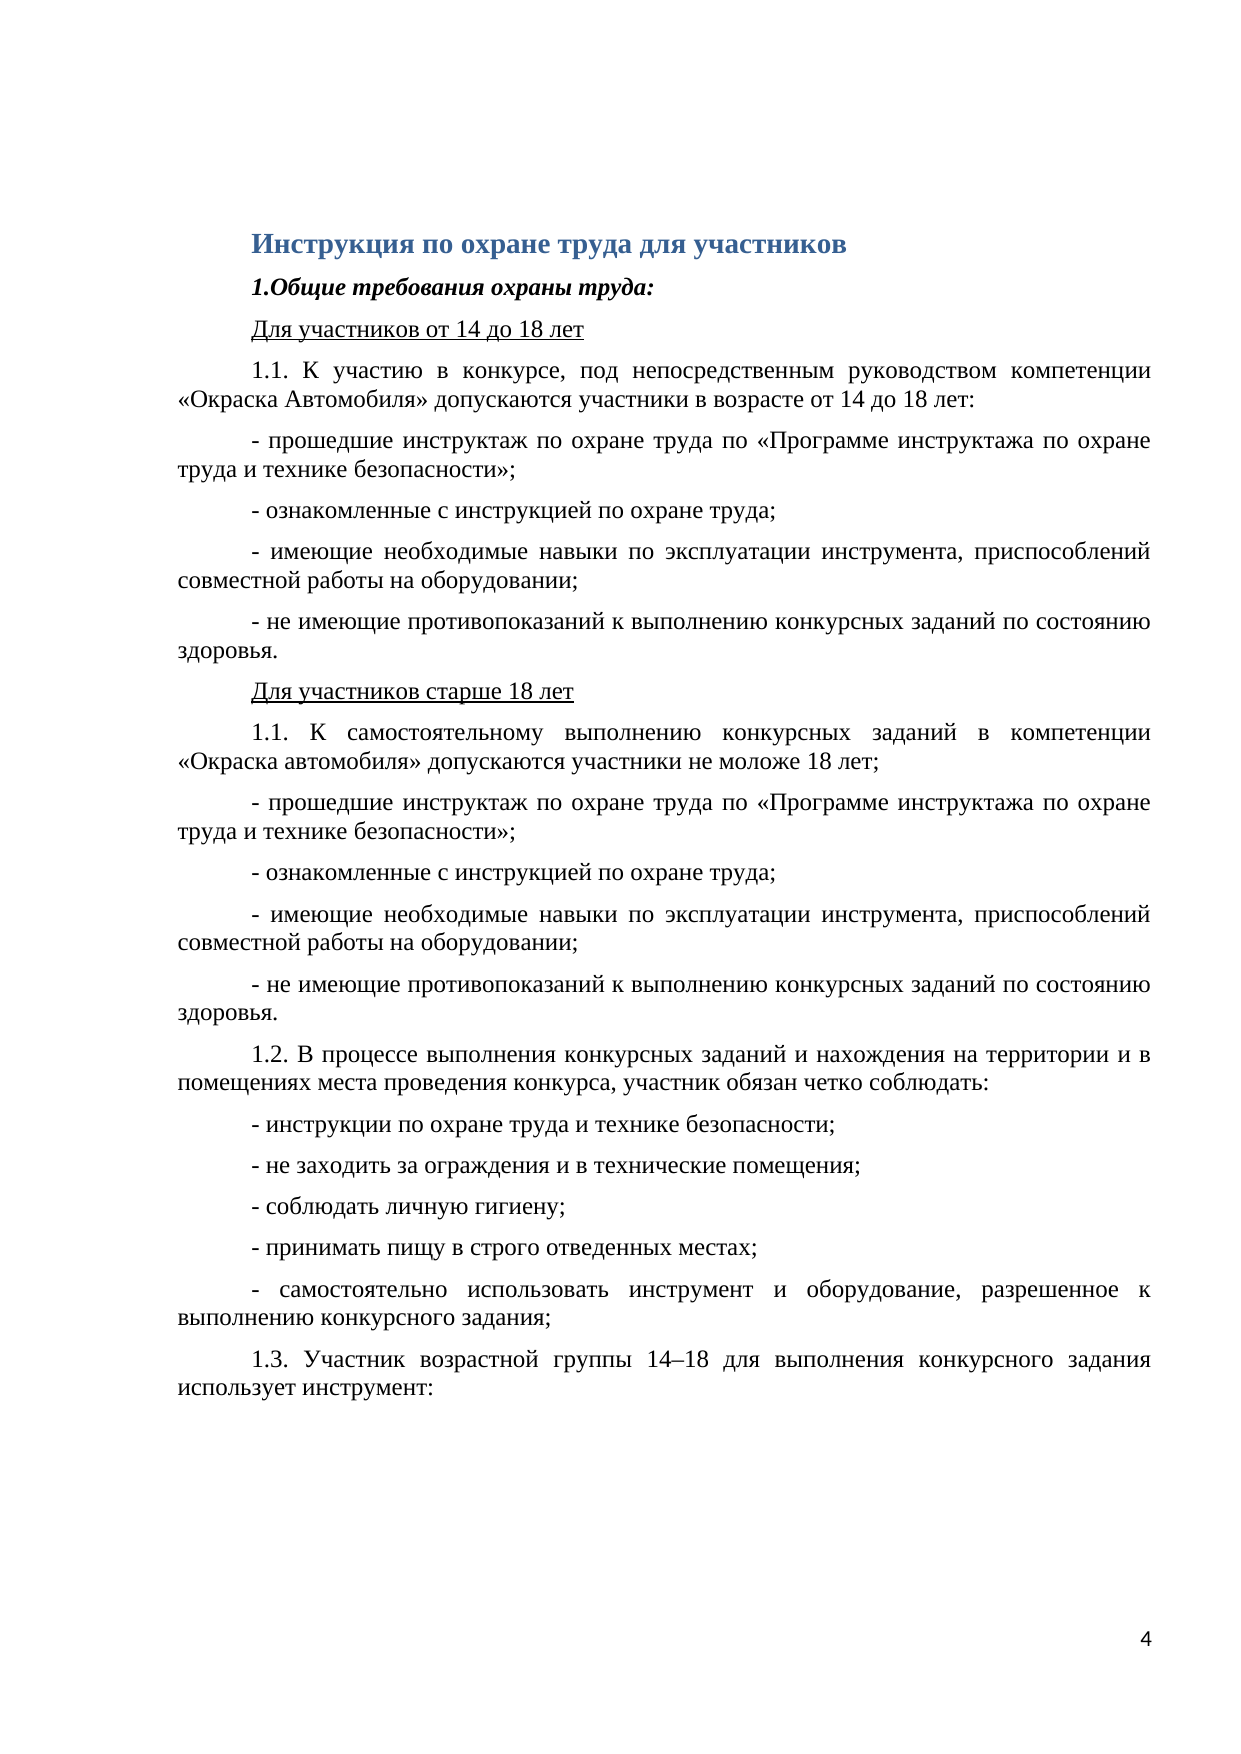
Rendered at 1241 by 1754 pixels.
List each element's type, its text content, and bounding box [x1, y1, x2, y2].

text - не заходить за ограждения и в технические помещения; [177, 1150, 1152, 1179]
text - соблюдать личную гигиену; [177, 1191, 1152, 1220]
text - прошедшие инструктаж по охране труда по «Программе инструктажа по охране труда и технике безопасности»; [177, 787, 1152, 845]
text 1.3. Участник возрастной группы 14–18 для выполнения конкурсного задания использует инструмент: [177, 1344, 1152, 1401]
text Инструкция по охране труда для участников [177, 226, 1152, 260]
text - ознакомленные с инструкцией по охране труда; [177, 857, 1152, 886]
text - самостоятельно использовать инструмент и оборудование, разрешенное к выполнению конкурсного задания; [177, 1274, 1152, 1331]
text - прошедшие инструктаж по охране труда по «Программе инструктажа по охране труда и технике безопасности»; [177, 425, 1152, 482]
text - ознакомленные с инструкцией по охране труда; [177, 495, 1152, 524]
text - имеющие необходимые навыки по эксплуатации инструмента, приспособлений совместной работы на оборудовании; [177, 899, 1152, 956]
text - имеющие необходимые навыки по эксплуатации инструмента, приспособлений совместной работы на оборудовании; [177, 536, 1152, 594]
text 1.2. В процессе выполнения конкурсных заданий и нахождения на территории и в помещениях места проведения конкурса, участник обязан четко соблюдать: [177, 1039, 1152, 1096]
text - инструкции по охране труда и технике безопасности; [177, 1109, 1152, 1137]
text Для участников от 14 до 18 лет [177, 314, 1152, 342]
text - не имеющие противопоказаний к выполнению конкурсных заданий по состоянию здоровья. [177, 606, 1152, 664]
text - принимать пищу в строго отведенных местах; [177, 1232, 1152, 1261]
text 1.1. К участию в конкурсе, под непосредственным руководством компетенции «Окраска Автомобиля» допускаются участники в возрасте от 14 до 18 лет: [177, 355, 1152, 412]
text 1.Общие требования охраны труда: [177, 272, 1152, 301]
text - не имеющие противопоказаний к выполнению конкурсных заданий по состоянию здоровья. [177, 969, 1152, 1026]
text 1.1. К самостоятельному выполнению конкурсных заданий в компетенции «Окраска автомобиля» допускаются участники не моложе 18 лет; [177, 717, 1152, 775]
text Для участников старше 18 лет [177, 676, 1152, 705]
